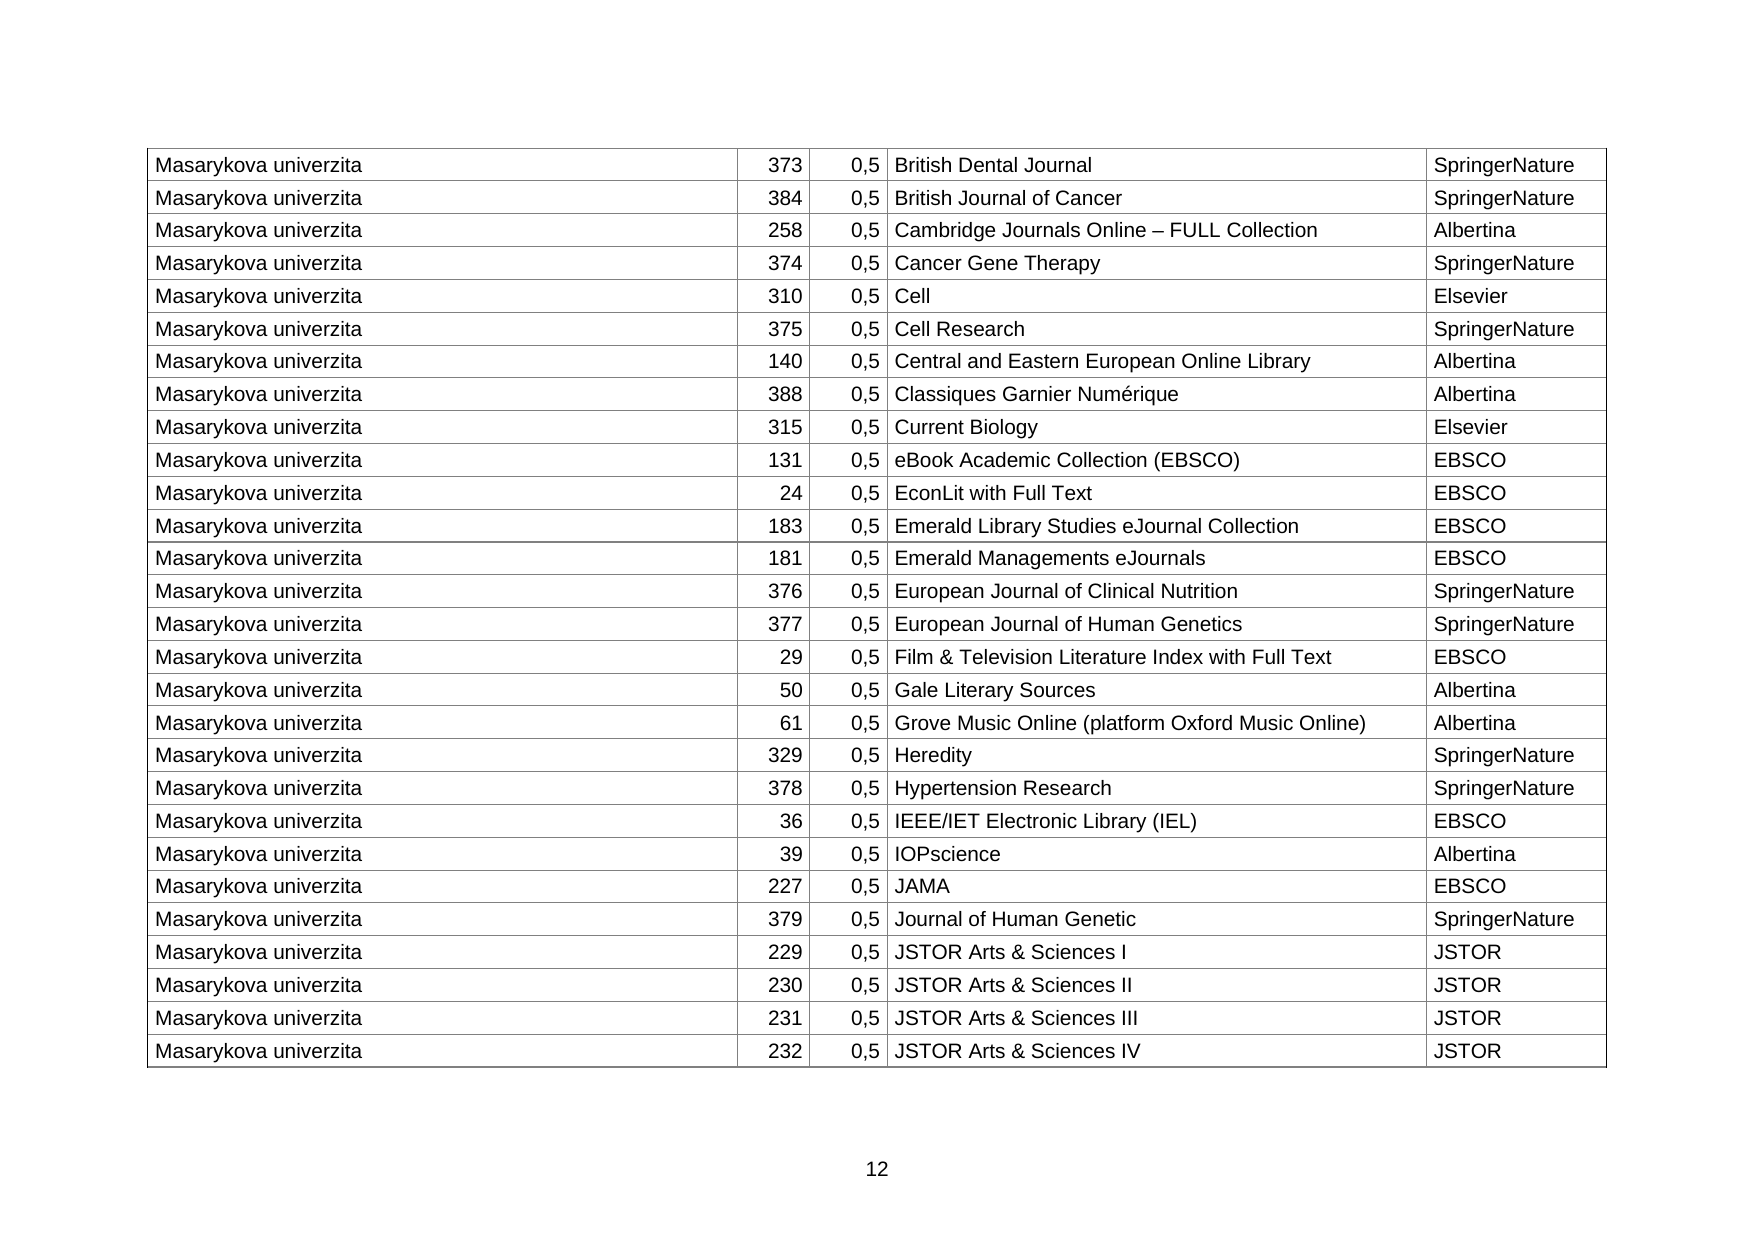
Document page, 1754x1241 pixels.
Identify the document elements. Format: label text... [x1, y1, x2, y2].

table_cell 140 [738, 346, 809, 377]
table_cell Albertina [1427, 674, 1606, 705]
table_cell Classiques Garnier Numérique [888, 378, 1426, 410]
table_cell JSTOR [1427, 969, 1606, 1001]
table_cell SpringerNature [1427, 772, 1606, 804]
table_cell 183 [738, 510, 809, 541]
table_cell British Dental Journal [888, 149, 1426, 180]
table_cell Masarykova univerzita [148, 903, 737, 935]
table_cell Masarykova univerzita [148, 280, 737, 312]
table_cell European Journal of Human Genetics [888, 608, 1426, 640]
table_cell 315 [738, 411, 809, 443]
table_cell European Journal of Clinical Nutrition [888, 575, 1426, 607]
table_cell Gale Literary Sources [888, 674, 1426, 705]
table_cell JAMA [888, 871, 1426, 902]
table_cell 0,5 [810, 772, 887, 804]
table_cell 0,5 [810, 313, 887, 344]
table_cell Heredity [888, 739, 1426, 771]
table_cell JSTOR Arts & Sciences III [888, 1002, 1426, 1033]
table_cell Masarykova univerzita [148, 706, 737, 738]
table_cell Masarykova univerzita [148, 969, 737, 1001]
table_cell 379 [738, 903, 809, 935]
table_cell EBSCO [1427, 444, 1606, 476]
table_cell 378 [738, 772, 809, 804]
table_cell JSTOR [1427, 936, 1606, 968]
table_cell Albertina [1427, 214, 1606, 246]
table_cell 0,5 [810, 1035, 887, 1066]
table_cell Albertina [1427, 378, 1606, 410]
table_cell 0,5 [810, 1002, 887, 1033]
table_cell 0,5 [810, 247, 887, 279]
table_cell 0,5 [810, 739, 887, 771]
table_cell SpringerNature [1427, 739, 1606, 771]
table_cell Masarykova univerzita [148, 936, 737, 968]
table_cell 388 [738, 378, 809, 410]
table_cell 0,5 [810, 411, 887, 443]
table_cell Masarykova univerzita [148, 378, 737, 410]
table_cell SpringerNature [1427, 575, 1606, 607]
table_cell Masarykova univerzita [148, 543, 737, 574]
table_cell Masarykova univerzita [148, 313, 737, 344]
table_cell EBSCO [1427, 477, 1606, 508]
table_cell Hypertension Research [888, 772, 1426, 804]
table_cell Albertina [1427, 346, 1606, 377]
table_cell 310 [738, 280, 809, 312]
table_cell Masarykova univerzita [148, 444, 737, 476]
table_cell 0,5 [810, 936, 887, 968]
table_cell 231 [738, 1002, 809, 1033]
table_cell Masarykova univerzita [148, 411, 737, 443]
table_cell SpringerNature [1427, 149, 1606, 180]
table_cell Elsevier [1427, 411, 1606, 443]
table_cell Masarykova univerzita [148, 805, 737, 837]
table_cell 131 [738, 444, 809, 476]
table_cell 373 [738, 149, 809, 180]
table_cell IEEE/IET Electronic Library (IEL) [888, 805, 1426, 837]
table_cell Masarykova univerzita [148, 510, 737, 541]
table_cell Masarykova univerzita [148, 247, 737, 279]
table_cell Masarykova univerzita [148, 477, 737, 508]
table_cell Albertina [1427, 838, 1606, 869]
table_cell 0,5 [810, 706, 887, 738]
table_cell eBook Academic Collection (EBSCO) [888, 444, 1426, 476]
table_cell Cell Research [888, 313, 1426, 344]
table_cell 258 [738, 214, 809, 246]
table_cell SpringerNature [1427, 313, 1606, 344]
table_cell 0,5 [810, 838, 887, 869]
table_cell IOPscience [888, 838, 1426, 869]
table_cell EBSCO [1427, 543, 1606, 574]
table_cell 0,5 [810, 674, 887, 705]
table_cell 375 [738, 313, 809, 344]
table_cell Masarykova univerzita [148, 772, 737, 804]
table_cell 0,5 [810, 346, 887, 377]
table_cell British Journal of Cancer [888, 181, 1426, 213]
table_cell 36 [738, 805, 809, 837]
table_cell Masarykova univerzita [148, 739, 737, 771]
table_cell 376 [738, 575, 809, 607]
table_cell Central and Eastern European Online Library [888, 346, 1426, 377]
table_cell 0,5 [810, 575, 887, 607]
table_cell Masarykova univerzita [148, 346, 737, 377]
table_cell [148, 149, 737, 180]
table_cell 29 [738, 641, 809, 673]
table_cell JSTOR [1427, 1002, 1606, 1033]
table_cell 329 [738, 739, 809, 771]
table_cell 0,5 [810, 149, 887, 180]
table_cell EBSCO [1427, 871, 1606, 902]
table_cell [148, 1035, 737, 1066]
table_cell Grove Music Online (platform Oxford Music Online) [888, 706, 1426, 738]
table_cell 0,5 [810, 871, 887, 902]
table_cell Albertina [1427, 706, 1606, 738]
table_cell 0,5 [810, 477, 887, 508]
table_cell Cambridge Journals Online – FULL Collection [888, 214, 1426, 246]
table_cell 229 [738, 936, 809, 968]
table_cell SpringerNature [1427, 247, 1606, 279]
table_cell 0,5 [810, 378, 887, 410]
table_cell Masarykova univerzita [148, 214, 737, 246]
table_cell Cell [888, 280, 1426, 312]
table_cell EBSCO [1427, 641, 1606, 673]
table_cell Masarykova univerzita [148, 608, 737, 640]
table_cell 232 [738, 1035, 809, 1066]
table_cell SpringerNature [1427, 903, 1606, 935]
table_cell 0,5 [810, 969, 887, 1001]
table_cell 0,5 [810, 641, 887, 673]
table_cell EconLit with Full Text [888, 477, 1426, 508]
table_cell 0,5 [810, 280, 887, 312]
table_cell 61 [738, 706, 809, 738]
table_cell 227 [738, 871, 809, 902]
table_cell Film & Television Literature Index with Full Text [888, 641, 1426, 673]
table_cell 377 [738, 608, 809, 640]
table_cell Masarykova univerzita [148, 674, 737, 705]
table_cell JSTOR Arts & Sciences IV [888, 1035, 1426, 1066]
table_cell SpringerNature [1427, 608, 1606, 640]
table_cell Journal of Human Genetic [888, 903, 1426, 935]
table_cell 0,5 [810, 444, 887, 476]
table_cell Masarykova univerzita [148, 871, 737, 902]
table_cell 0,5 [810, 181, 887, 213]
table_cell Emerald Library Studies eJournal Collection [888, 510, 1426, 541]
table_cell 50 [738, 674, 809, 705]
table_cell Cancer Gene Therapy [888, 247, 1426, 279]
table_cell 384 [738, 181, 809, 213]
table_cell 39 [738, 838, 809, 869]
table_cell Current Biology [888, 411, 1426, 443]
table_cell EBSCO [1427, 805, 1606, 837]
table_cell Masarykova univerzita [148, 641, 737, 673]
table_cell JSTOR [1427, 1035, 1606, 1066]
table_cell 230 [738, 969, 809, 1001]
table_cell Masarykova univerzita [148, 838, 737, 869]
table_cell 0,5 [810, 608, 887, 640]
table_cell Masarykova univerzita [148, 181, 737, 213]
table_cell Elsevier [1427, 280, 1606, 312]
table_cell 0,5 [810, 214, 887, 246]
table_cell JSTOR Arts & Sciences I [888, 936, 1426, 968]
table_cell Masarykova univerzita [148, 575, 737, 607]
table_cell SpringerNature [1427, 181, 1606, 213]
table_cell JSTOR Arts & Sciences II [888, 969, 1426, 1001]
table_cell 181 [738, 543, 809, 574]
table_cell 0,5 [810, 903, 887, 935]
table_cell EBSCO [1427, 510, 1606, 541]
table_cell 0,5 [810, 510, 887, 541]
table_cell 0,5 [810, 543, 887, 574]
table_cell 374 [738, 247, 809, 279]
table_cell 24 [738, 477, 809, 508]
table_cell Emerald Managements eJournals [888, 543, 1426, 574]
table_cell Masarykova univerzita [148, 1002, 737, 1033]
table_cell 0,5 [810, 805, 887, 837]
